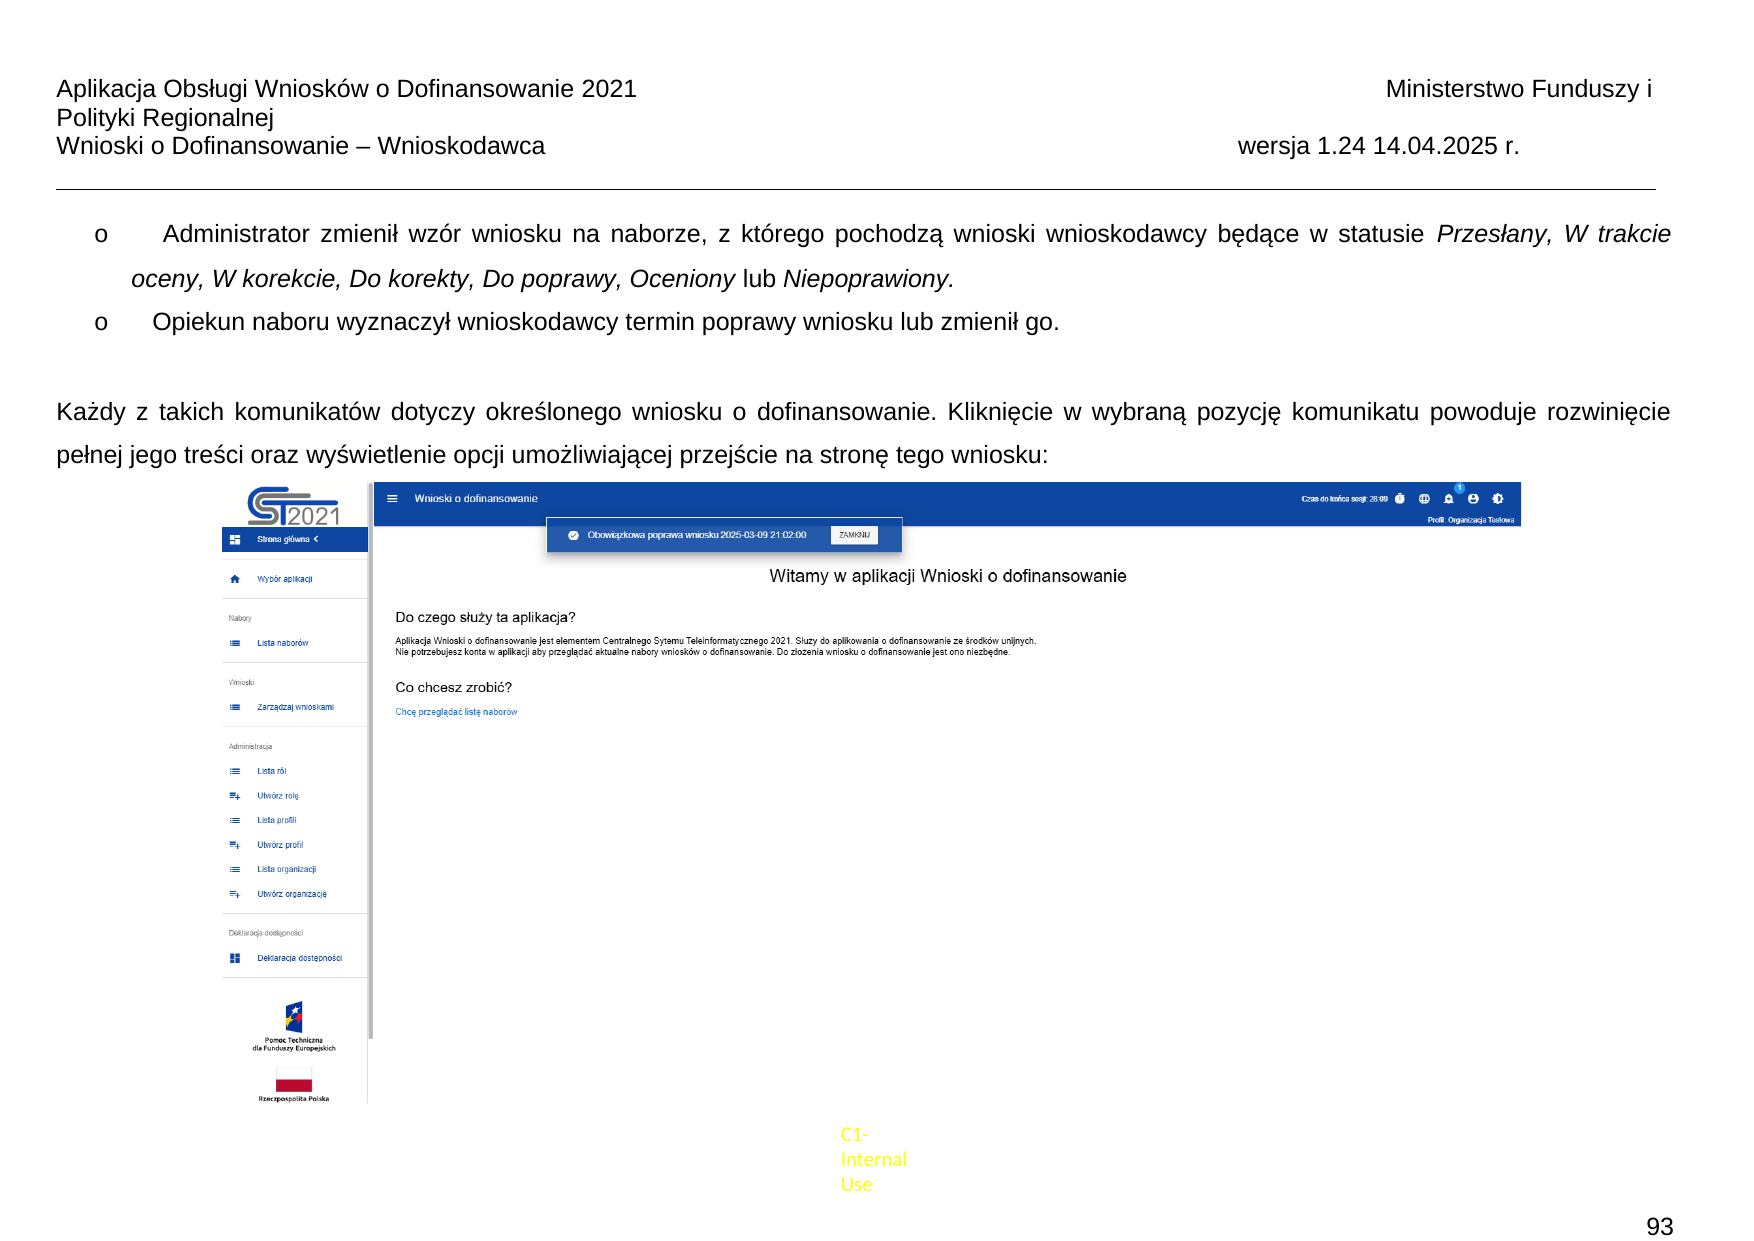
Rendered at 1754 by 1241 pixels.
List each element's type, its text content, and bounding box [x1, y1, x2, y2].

text Każdy z takich komunikatów dotyczy określonego wniosku o dofinansowanie. Kliknięcie w wybraną pozycję komunikatu powoduje rozwinięcie pełnej jego treści oraz wyświetlenie opcji umożliwiającej przejście na stronę tego wniosku: [56, 397, 1674, 468]
list Administrator zmienił wzór wniosku na naborze, z którego pochodzą wnioski wnioskodawcy będące w statusie Przesłany, W trakcie oceny, W korekcie, Do korekty, Do poprawy, Oceniony lub Niepoprawiony. [94, 219, 1674, 293]
picture [222, 482, 1522, 1103]
list Opiekun naboru wyznaczył wnioskodawcy termin poprawy wniosku lub zmienił go. [94, 307, 1674, 338]
